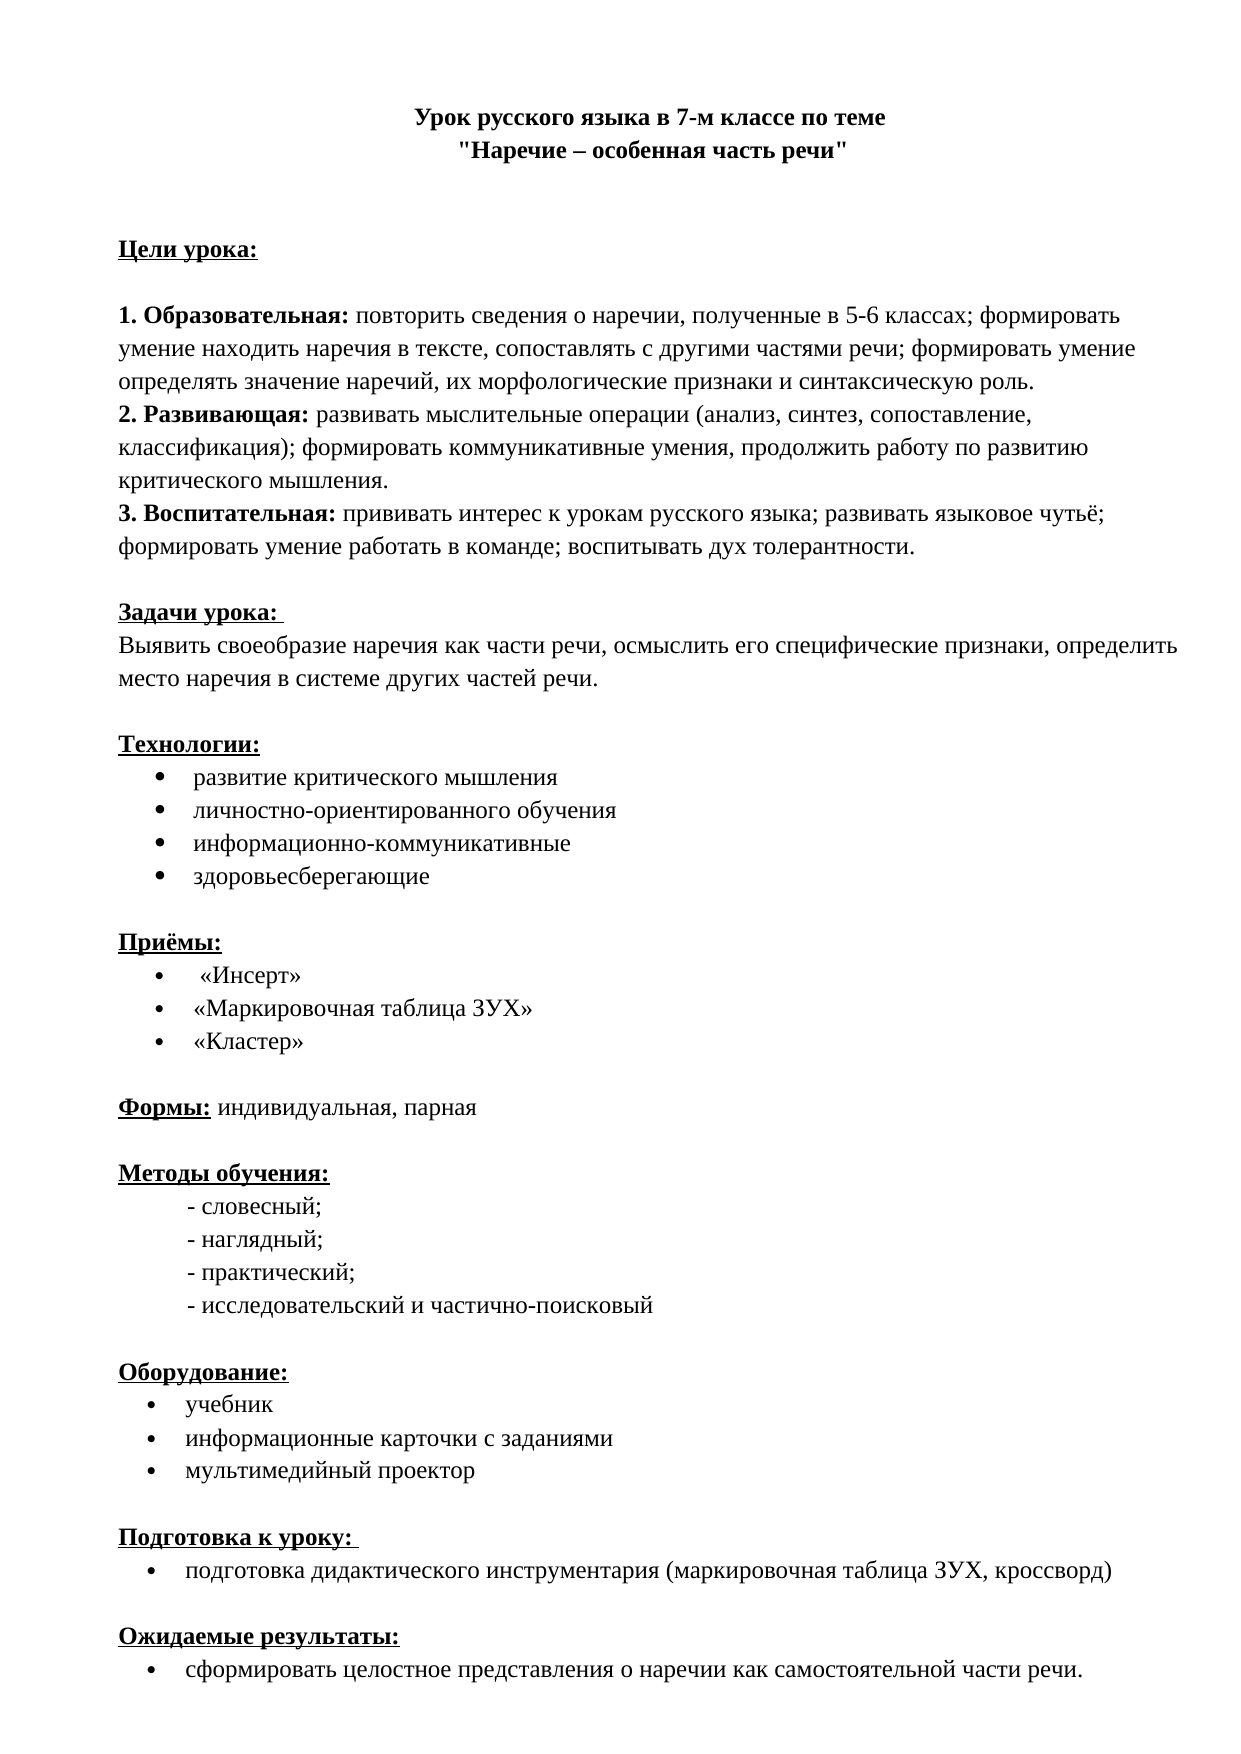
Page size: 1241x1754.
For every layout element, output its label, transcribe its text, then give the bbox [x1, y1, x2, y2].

text Приёмы: [118, 927, 1181, 956]
text Формы: индивидуальная, парная [118, 1092, 1181, 1121]
text Технологии: [118, 729, 1181, 758]
list «Кластер» [156, 1026, 1181, 1055]
text "Наречие – особенная часть речи" [118, 135, 1181, 163]
text - практический; [118, 1257, 1181, 1286]
list личностно-ориентированного обучения [156, 795, 1181, 824]
text Методы обучения: [118, 1158, 1181, 1187]
list подготовка дидактического инструментария (маркировочная таблица ЗУХ, кроссворд) [148, 1555, 1181, 1583]
list развитие критического мышления [156, 762, 1181, 791]
text Выявить своеобразие наречия как части речи, осмыслить его специфические признаки, определить место наречия в системе других частей речи. [118, 630, 1181, 692]
list сформировать целостное представления о наречии как самостоятельной части речи. [148, 1654, 1181, 1682]
text Ожидаемые результаты: [118, 1621, 1181, 1649]
list мультимедийный проектор [148, 1456, 1181, 1484]
text - словесный; [118, 1191, 1181, 1220]
text Оборудование: [118, 1357, 1181, 1385]
list «Маркировочная таблица ЗУХ» [156, 993, 1181, 1022]
text 3. Воспитательная: прививать интерес к урокам русского языка; развивать языковое чутьё; формировать умение работать в команде; воспитывать дух толерантности. [118, 498, 1181, 560]
text - исследовательский и частично-поисковый [118, 1291, 1181, 1319]
text 1. Образовательная: повторить сведения о наречии, полученные в 5-6 классах; формировать умение находить наречия в тексте, сопоставлять с другими частями речи; формировать умение определять значение наречий, их морфологические признаки и синтаксическую роль. [118, 300, 1181, 395]
list здоровьесберегающие [156, 861, 1181, 890]
list «Инсерт» [156, 960, 1181, 989]
text - наглядный; [118, 1224, 1181, 1253]
text Задачи урока: [118, 597, 1181, 626]
text Урок русского языка в 7-м классе по теме [118, 102, 1181, 131]
text Подготовка к уроку: [118, 1522, 1181, 1550]
list информационно-коммуникативные [156, 828, 1181, 857]
text 2. Развивающая: развивать мыслительные операции (анализ, синтез, сопоставление, классификация); формировать коммуникативные умения, продолжить работу по развитию критического мышления. [118, 399, 1181, 494]
text Цели урока: [118, 234, 1181, 263]
list учебник [148, 1389, 1181, 1418]
list информационные карточки с заданиями [148, 1423, 1181, 1451]
